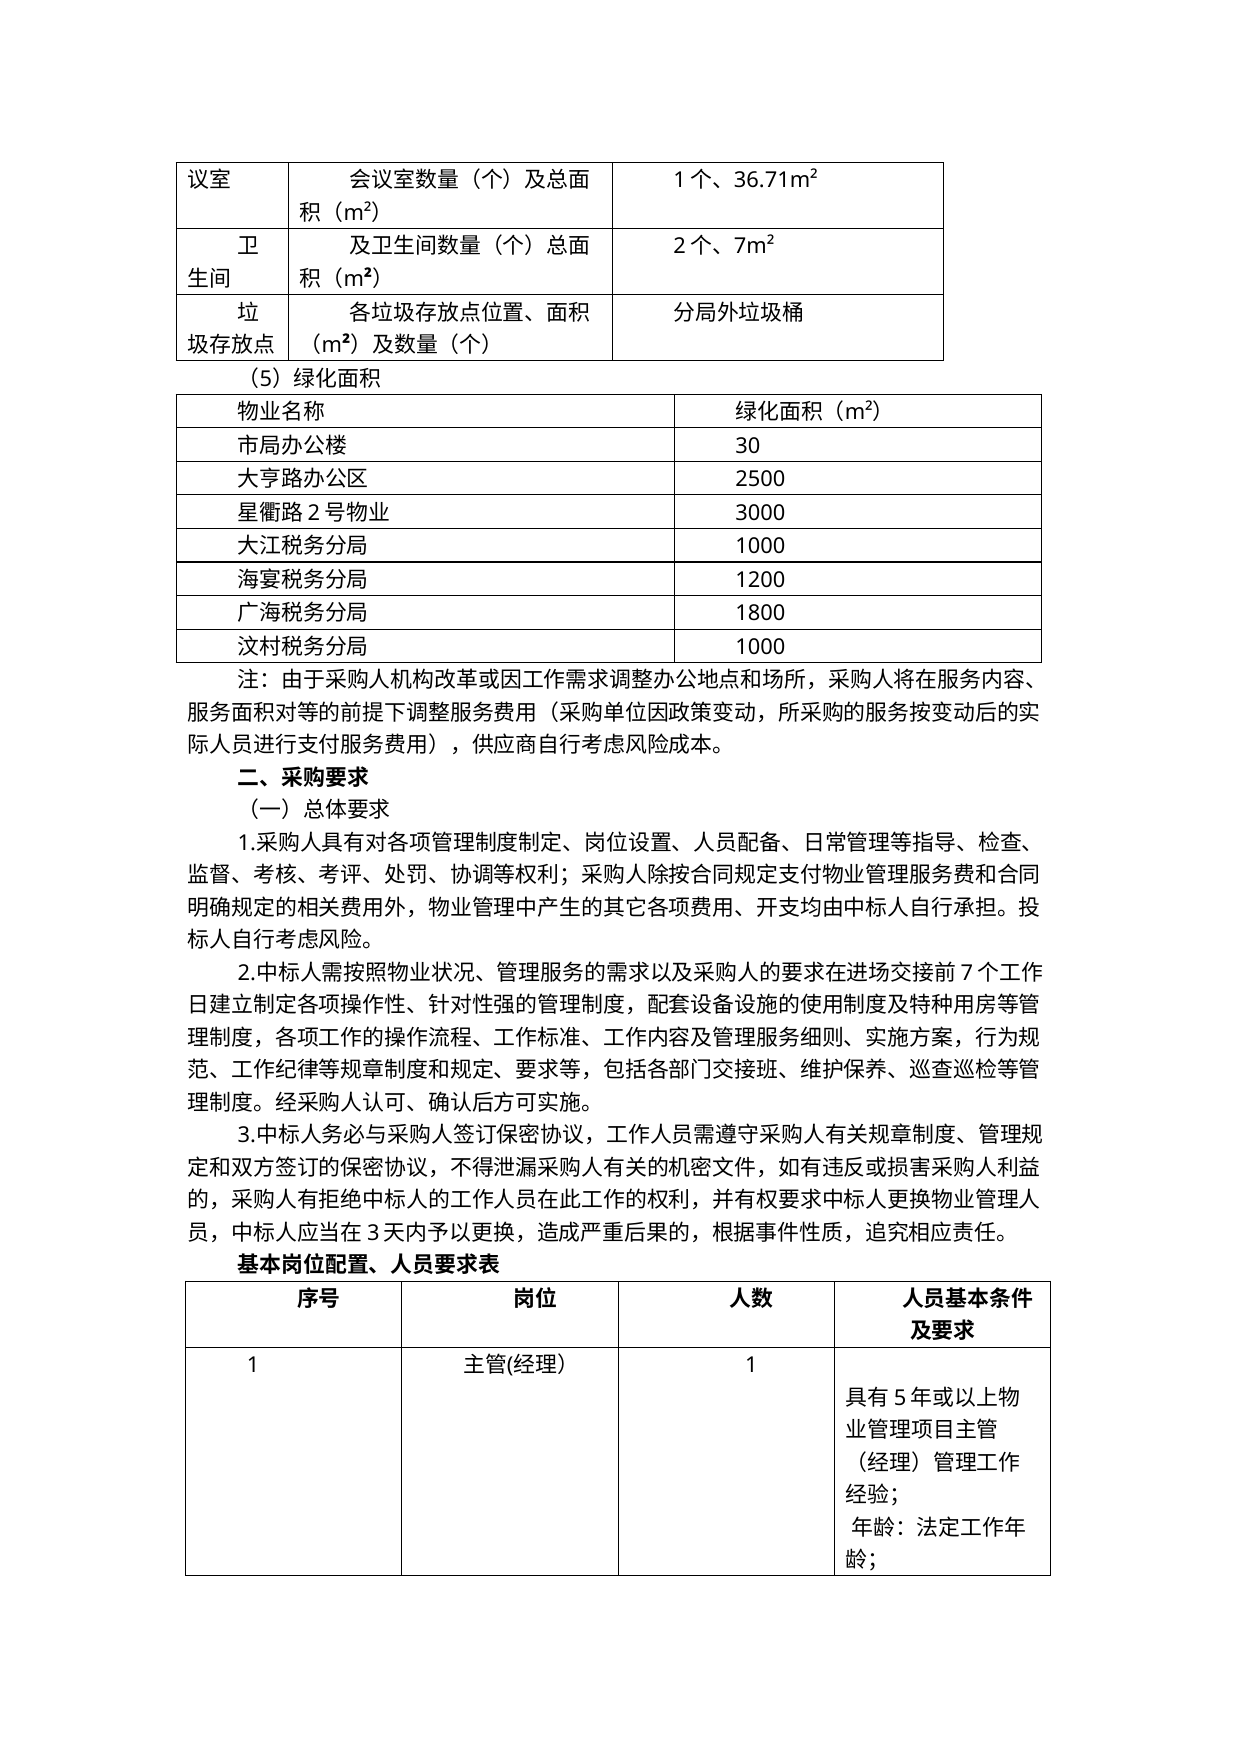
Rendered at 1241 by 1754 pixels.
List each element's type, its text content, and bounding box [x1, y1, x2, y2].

table_header 人数 [619, 1282, 834, 1347]
table_cell 市局办公楼 [177, 428, 674, 461]
table_header 序号 [186, 1282, 401, 1347]
table_cell 及卫生间数量（个）总面积（m²） [289, 229, 612, 294]
table_cell 会议室数量（个）及总面积（m²） [289, 163, 612, 228]
table_cell 海宴税务分局 [177, 563, 674, 595]
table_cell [835, 1348, 1050, 1575]
table_cell 垃圾存放点 [177, 295, 288, 360]
text 3.中标人务必与采购人签订保密协议，工作人员需遵守采购人有关规章制度、管理规定和双方签订的保密协议，不得泄漏采购人有关的机密文件，如有违反或损害采购人利益的，采购人有拒绝中标人的工作人员在此工作的权利，并有权要求中标人更换物业管理人员，中标人应当在3天内予以更换，造成严重后果的，根据事件性质，追究相应责任。 [187, 1118, 1053, 1248]
table_header 岗位 [402, 1282, 618, 1347]
table_cell 30 [675, 428, 1041, 461]
text （一）总体要求 [187, 793, 1053, 826]
table_cell 广海税务分局 [177, 596, 674, 628]
table_cell 会议室 [177, 163, 288, 228]
table_cell 主管(经理） [402, 1348, 618, 1575]
table_cell 各垃圾存放点位置、面积（m²）及数量（个） [289, 295, 612, 360]
table_cell 汶村税务分局 [177, 630, 674, 662]
table_cell 2个、7m² [613, 229, 943, 294]
table_cell 2500 [675, 462, 1041, 494]
text 注：由于采购人机构改革或因工作需求调整办公地点和场所，采购人将在服务内容、服务面积对等的前提下调整服务费用（采购单位因政策变动，所采购的服务按变动后的实际人员进行支付服务费用），供应商自行考虑风险成本。 [187, 663, 1053, 761]
table_header 人员基本条件及要求 [835, 1282, 1050, 1347]
table_cell 星衢路2号物业 [177, 495, 674, 528]
table_cell 1200 [675, 563, 1041, 595]
table_cell 大江税务分局 [177, 529, 674, 561]
table_cell 1000 [675, 529, 1041, 561]
table_cell 1000 [675, 630, 1041, 662]
text 1.采购人具有对各项管理制度制定、岗位设置、人员配备、日常管理等指导、检查、监督、考核、考评、处罚、协调等权利；采购人除按合同规定支付物业管理服务费和合同明确规定的相关费用外，物业管理中产生的其它各项费用、开支均由中标人自行承担。投标人自行考虑风险。 [187, 826, 1053, 956]
table_cell 大亨路办公区 [177, 462, 674, 494]
text 二、采购要求 [187, 761, 1053, 793]
table_cell 1 [186, 1348, 401, 1575]
table_cell 分局外垃圾桶 [613, 295, 943, 360]
table_cell 1800 [675, 596, 1041, 628]
text （5）绿化面积 [187, 361, 1053, 394]
table_header 绿化面积（m²） [675, 395, 1041, 427]
table_cell 3000 [675, 495, 1041, 528]
text 基本岗位配置、人员要求表 [187, 1248, 1053, 1281]
table_cell 卫生间 [177, 229, 288, 294]
table_cell 1 [619, 1348, 834, 1575]
text 2.中标人需按照物业状况、管理服务的需求以及采购人的要求在进场交接前7个工作日建立制定各项操作性、针对性强的管理制度，配套设备设施的使用制度及特种用房等管理制度，各项工作的操作流程、工作标准、工作内容及管理服务细则、实施方案，行为规范、工作纪律等规章制度和规定、要求等，包括各部门交接班、维护保养、巡查巡检等管理制度。经采购人认可、确认后方可实施。 [187, 956, 1053, 1118]
table_cell 1个、36.71m² [613, 163, 943, 228]
table_header 物业名称 [177, 395, 674, 427]
